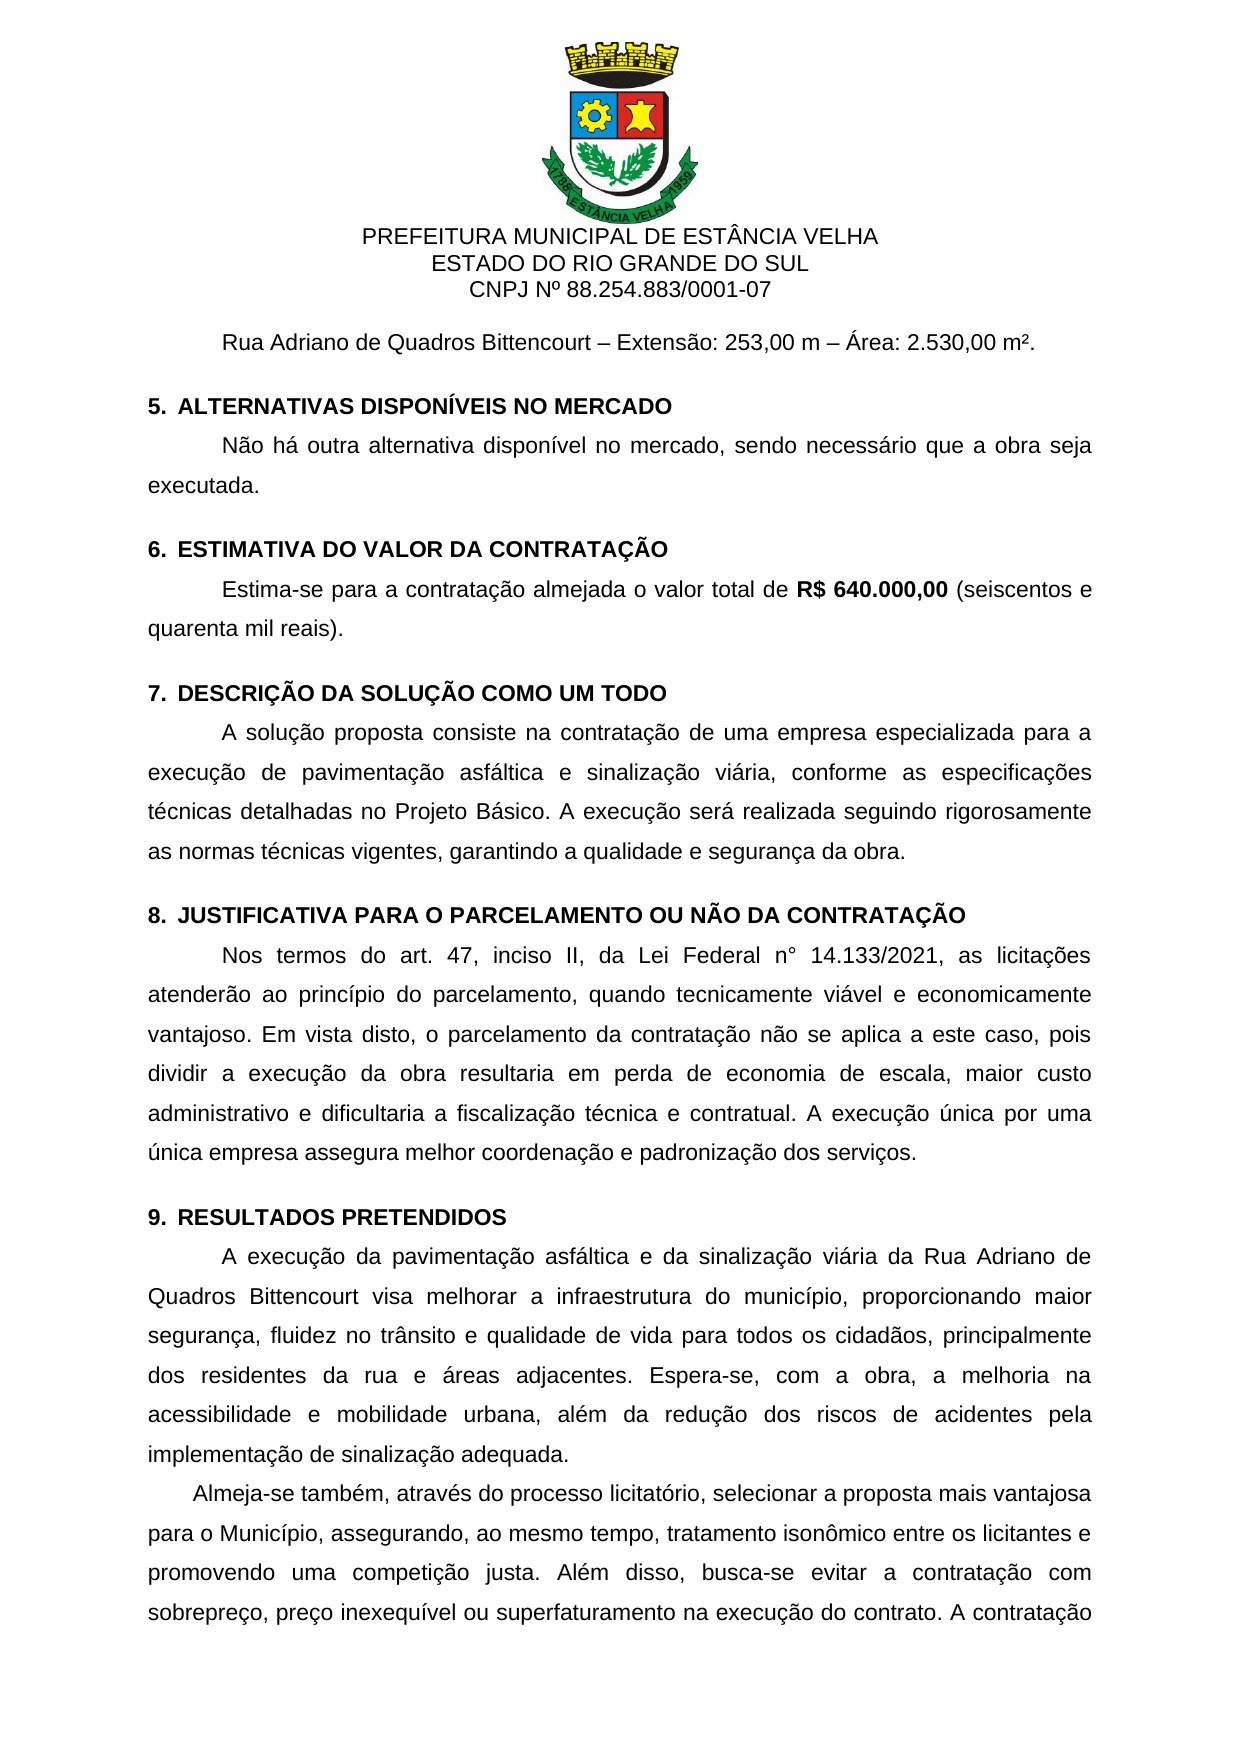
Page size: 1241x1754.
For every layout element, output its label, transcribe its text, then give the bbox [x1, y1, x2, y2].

text A execução da pavimentação asfáltica e da sinalização viária da Rua Adriano de Quadros Bittencourt visa melhorar a infraestrutura do município, proporcionando maior segurança, fluidez no trânsito e qualidade de vida para todos os cidadãos, principalmente dos residentes da rua e áreas adjacentes. Espera-se, com a obra, a melhoria na acessibilidade e mobilidade urbana, além da redução dos riscos de acidentes pela implementação de sinalização adequada. [148, 1243, 1092, 1467]
text A solução proposta consiste na contratação de uma empresa especializada para a execução de pavimentação asfáltica e sinalização viária, conforme as especificações técnicas detalhadas no Projeto Básico. A execução será realizada seguindo rigorosamente as normas técnicas vigentes, garantindo a qualidade e segurança da obra. [148, 719, 1092, 864]
text Estima-se para a contratação almejada o valor total de R$ 640.000,00 (seiscentos e quarenta mil reais). [148, 576, 1092, 642]
subtitle estimativa do valor da Contratação [148, 536, 1092, 563]
subtitle alternativas disponíveis no mercado [148, 393, 1092, 419]
text Rua Adriano de Quadros Bittencourt – Extensão: 253,00 m – Área: 2.530,00 m². [148, 328, 1092, 355]
picture [542, 42, 699, 224]
subtitle descrição da solução como um todo [148, 680, 1092, 706]
text Não há outra alternativa disponível no mercado, sendo necessário que a obra seja executada. [148, 432, 1092, 498]
subtitle resultados pretendidos [148, 1204, 1092, 1230]
text Nos termos do art. 47, inciso II, da Lei Federal n° 14.133/2021, as licitações atenderão ao princípio do parcelamento, quando tecnicamente viável e economicamente vantajoso. Em vista disto, o parcelamento da contratação não se aplica a este caso, pois dividir a execução da obra resultaria em perda de economia de escala, maior custo administrativo e dificultaria a fiscalização técnica e contratual. A execução única por uma única empresa assegura melhor coordenação e padronização dos serviços. [148, 942, 1092, 1166]
subtitle justificativa para o parcelamento ou não da contratação [148, 902, 1092, 929]
